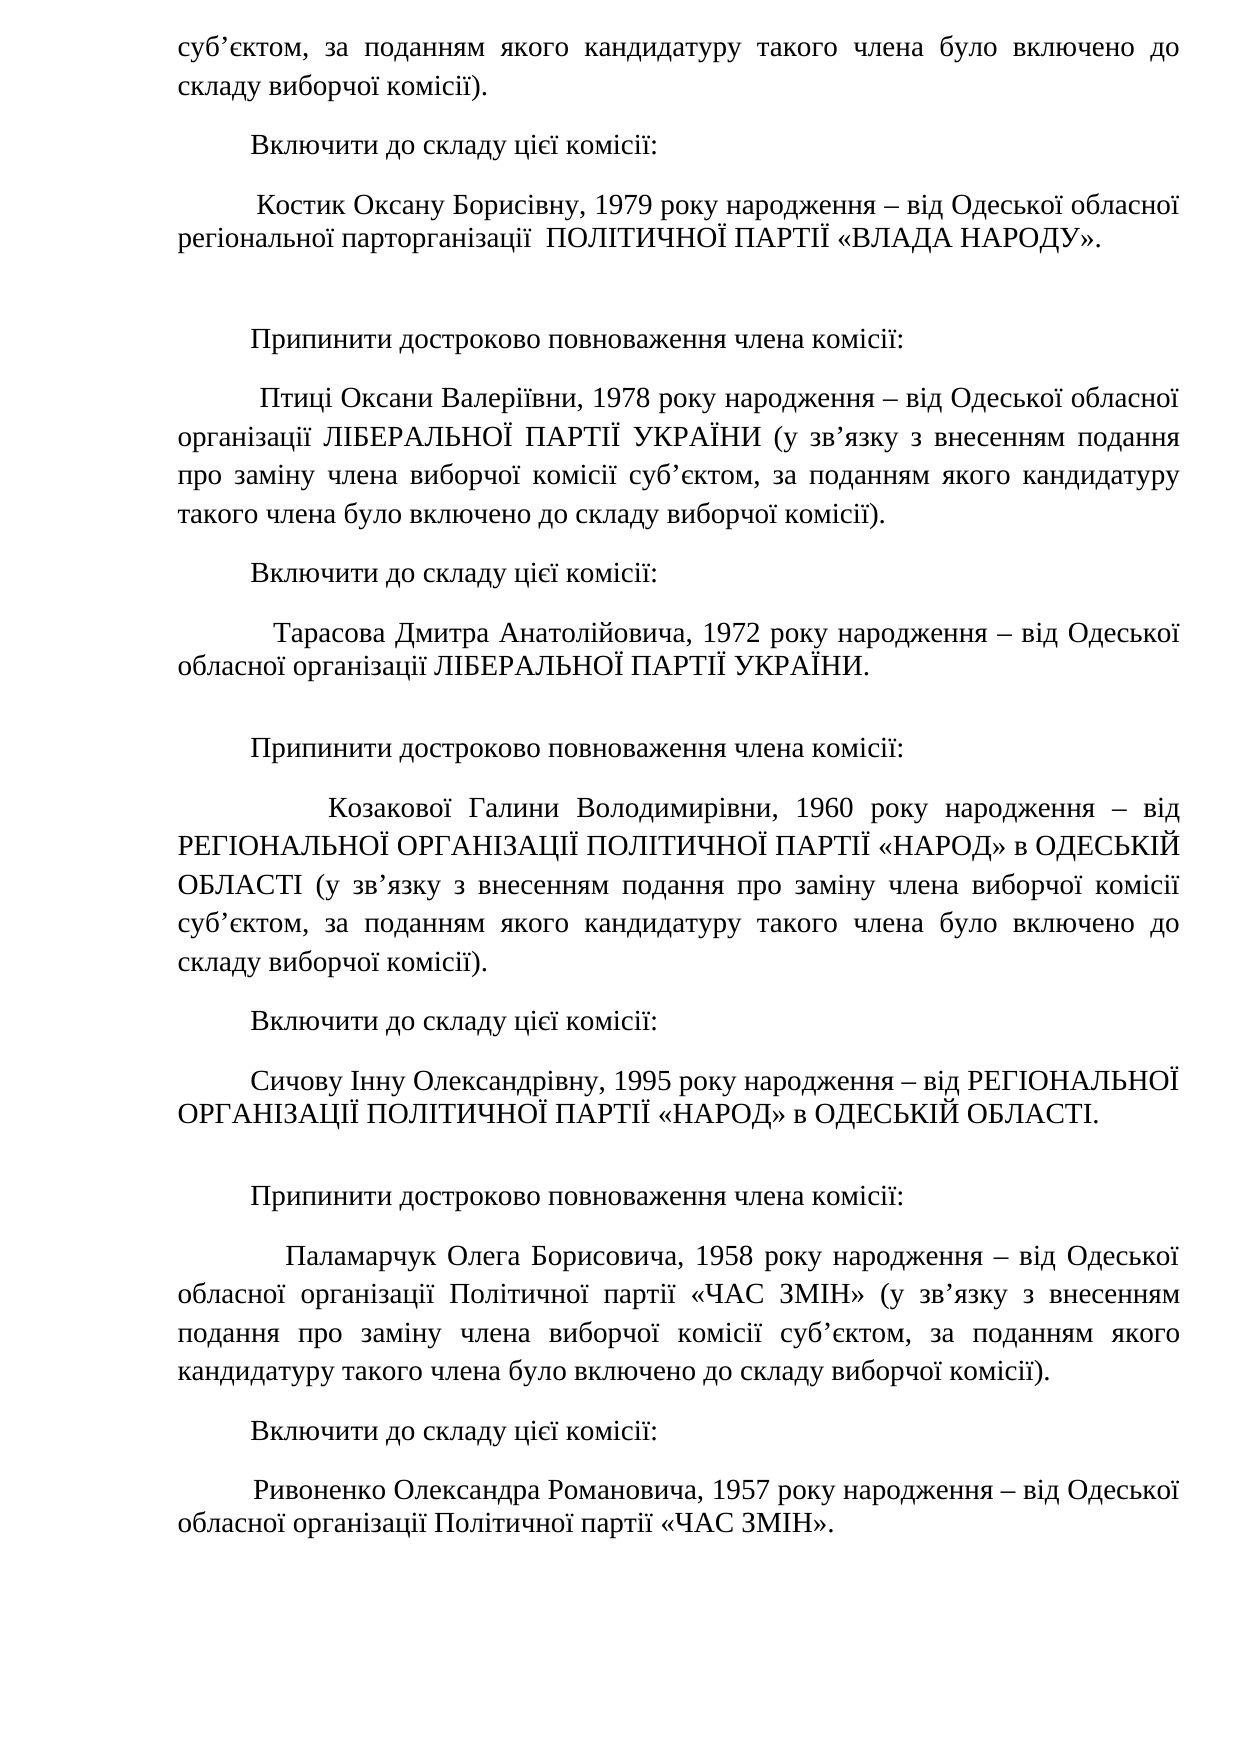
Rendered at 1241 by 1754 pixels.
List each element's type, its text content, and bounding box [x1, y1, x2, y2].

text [177, 29, 1181, 102]
text Козакової Галини Володимирівни, 1960 року народження – від РЕГІОНАЛЬНОЇ ОРГАНІЗАЦІЇ ПОЛІТИЧНОЇ ПАРТІЇ «НАРОД» в ОДЕСЬКІЙ ОБЛАСТІ (у зв’язку з внесенням подання про заміну члена виборчої комісії суб’єктом, за поданням якого кандидатуру такого члена було включено до складу виборчої комісії). [177, 790, 1181, 977]
text Припинити достроково повноваження члена комісії: [177, 321, 1181, 354]
text Включити до складу цієї комісії: [177, 555, 1181, 589]
text Припинити достроково повноваження члена комісії: [177, 1178, 1181, 1212]
text Сичову Інну Олександрівну, 1995 року народження – від РЕГІОНАЛЬНОЇ ОРГАНІЗАЦІЇ ПОЛІТИЧНОЇ ПАРТІЇ «НАРОД» в ОДЕСЬКІЙ ОБЛАСТІ. [177, 1063, 1181, 1130]
text Тарасова Дмитра Анатолійовича, 1972 року народження – від Одеської обласної організації ЛІБЕРАЛЬНОЇ ПАРТІЇ УКРАЇНИ. [177, 615, 1181, 682]
text Костик Оксану Борисівну, 1979 року народження – від Одеської обласної регіональної парторганізації ПОЛІТИЧНОЇ ПАРТІЇ «ВЛАДА НАРОДУ». [177, 187, 1181, 254]
text Включити до складу цієї комісії: [177, 1003, 1181, 1037]
text Включити до складу цієї комісії: [177, 1413, 1181, 1446]
text Паламарчук Олега Борисовича, 1958 року народження – від Одеської обласної організації Політичної партії «ЧАС ЗМІН» (у зв’язку з внесенням подання про заміну члена виборчої комісії суб’єктом, за поданням якого кандидатуру такого члена було включено до складу виборчої комісії). [177, 1238, 1181, 1387]
text Ривоненко Олександра Романовича, 1957 року народження – від Одеської обласної організації Політичної партії «ЧАС ЗМІН». [177, 1472, 1181, 1539]
text Включити до складу цієї комісії: [177, 127, 1181, 161]
text Припинити достроково повноваження члена комісії: [177, 730, 1181, 764]
text Птиці Оксани Валеріївни, 1978 року народження – від Одеської обласної організації ЛІБЕРАЛЬНОЇ ПАРТІЇ УКРАЇНИ (у зв’язку з внесенням подання про заміну члена виборчої комісії суб’єктом, за поданням якого кандидатуру такого члена було включено до складу виборчої комісії). [177, 380, 1181, 529]
